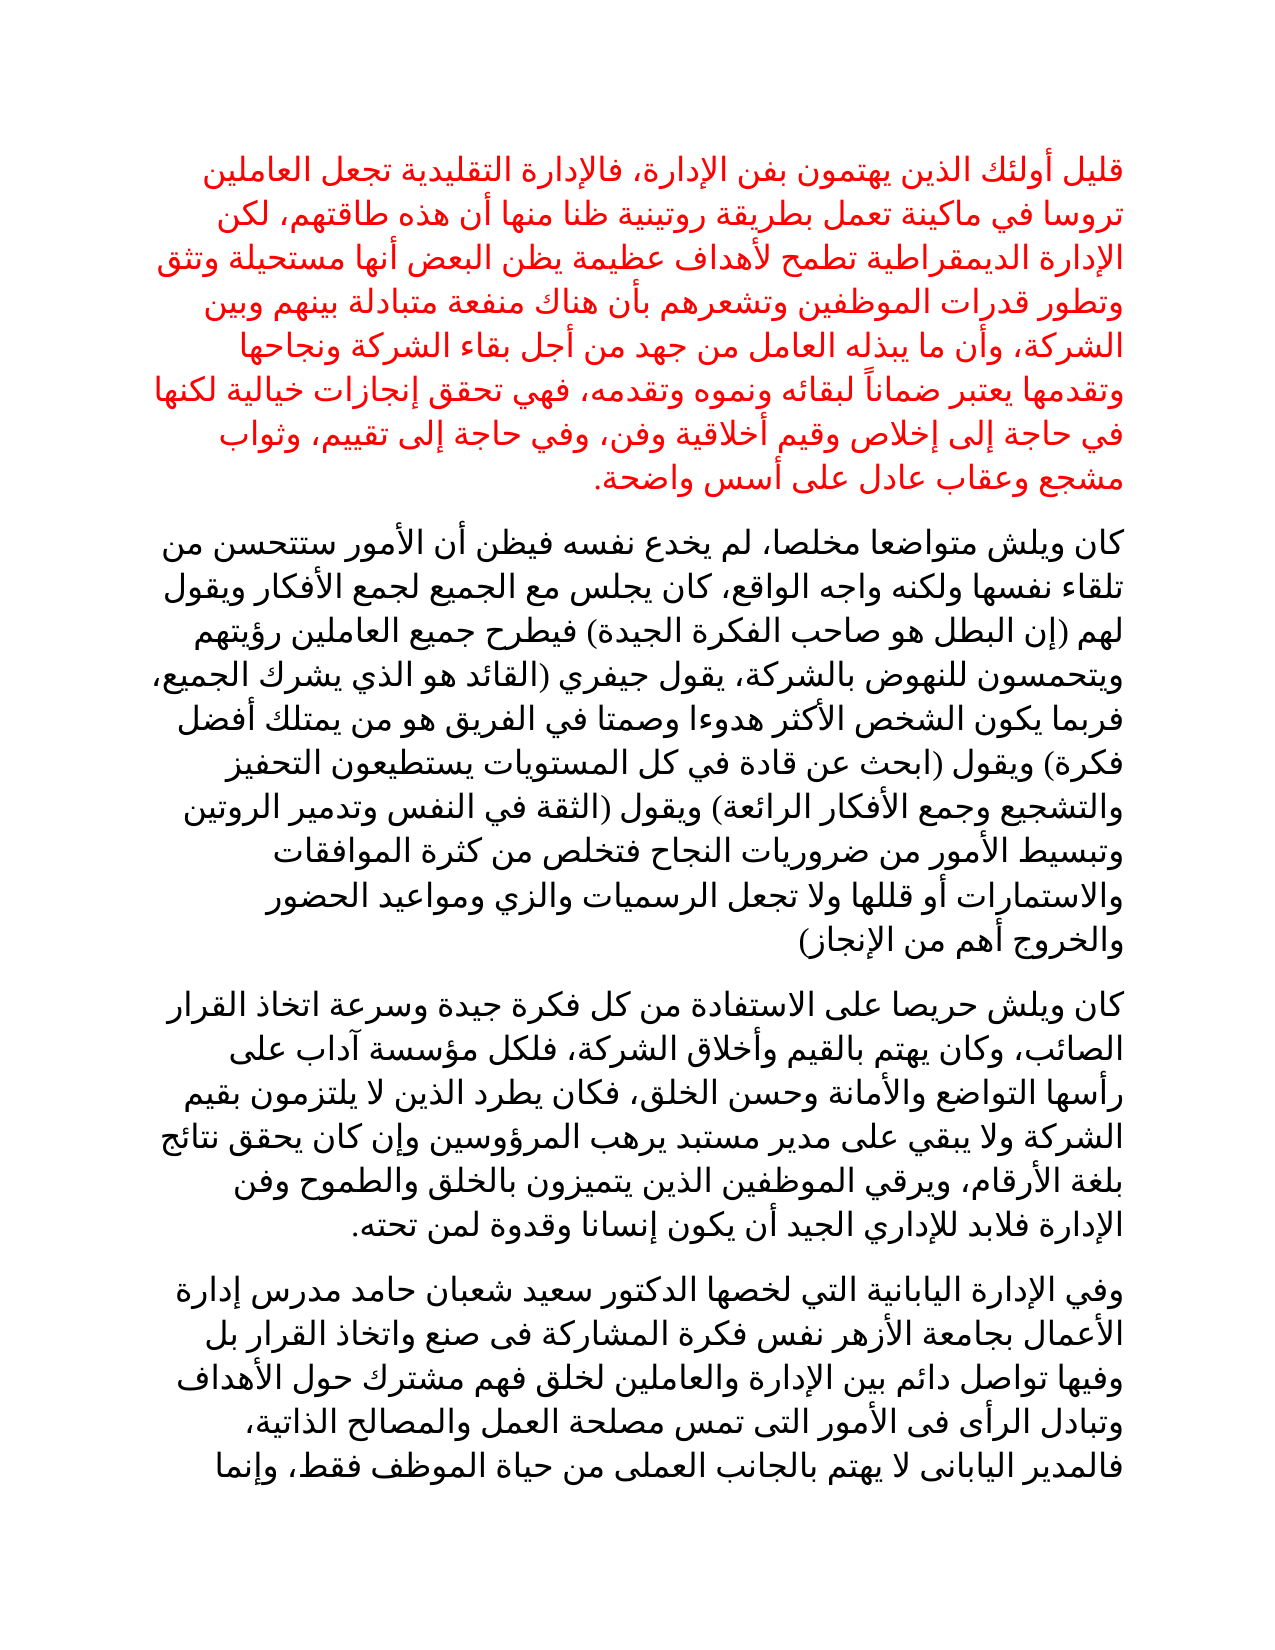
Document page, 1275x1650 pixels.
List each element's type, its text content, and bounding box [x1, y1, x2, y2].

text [150, 1270, 1125, 1484]
text كان ويلش حريصا على الاستفادة من كل فكرة جيدة وسرعة اتخاذ القرار الصائب، وكان يهتم بالقيم وأخلاق الشركة، فلكل مؤسسة آداب على رأسها التواضع والأمانة وحسن الخلق، فكان يطرد الذين لا يلتزمون بقيم الشركة ولا يبقي على مدير مستبد يرهب المرؤوسين وإن كان يحقق نتائج بلغة الأرقام، ويرقي الموظفين الذين يتميزون بالخلق والطموح وفن الإدارة فلابد للإداري الجيد أن يكون إنسانا وقدوة لمن تحته. [150, 985, 1125, 1243]
text قليل أولئك الذين يهتمون بفن الإدارة، فالإدارة التقليدية تجعل العاملين تروسا في ماكينة تعمل بطريقة روتينية ظنا منها أن هذه طاقتهم، لكن الإدارة الديمقراطية تطمح لأهداف عظيمة يظن البعض أنها مستحيلة وتثق وتطور قدرات الموظفين وتشعرهم بأن هناك منفعة متبادلة بينهم وبين الشركة، وأن ما يبذله العامل من جهد من أجل بقاء الشركة ونجاحها وتقدمها يعتبر ضماناً لبقائه ونموه وتقدمه، فهي تحقق إنجازات خيالية لكنها في حاجة إلى إخلاص وقيم أخلاقية وفن، وفي حاجة إلى تقييم، وثواب مشجع وعقاب عادل على أسس واضحة. [150, 150, 1125, 497]
text كان ويلش متواضعا مخلصا، لم يخدع نفسه فيظن أن الأمور ستتحسن من تلقاء نفسها ولكنه واجه الواقع، كان يجلس مع الجميع لجمع الأفكار ويقول لهم (إن البطل هو صاحب الفكرة الجيدة) فيطرح جميع العاملين رؤيتهم ويتحمسون للنهوض بالشركة، يقول جيفري (القائد هو الذي يشرك الجميع، فربما يكون الشخص الأكثر هدوءا وصمتا في الفريق هو من يمتلك أفضل فكرة) ويقول (ابحث عن قادة في كل المستويات يستطيعون التحفيز والتشجيع وجمع الأفكار الرائعة) ويقول (الثقة في النفس وتدمير الروتين وتبسيط الأمور من ضروريات النجاح فتخلص من كثرة الموافقات والاستمارات أو قللها ولا تجعل الرسميات والزي ومواعيد الحضور والخروج أهم من الإنجاز) [150, 523, 1125, 958]
